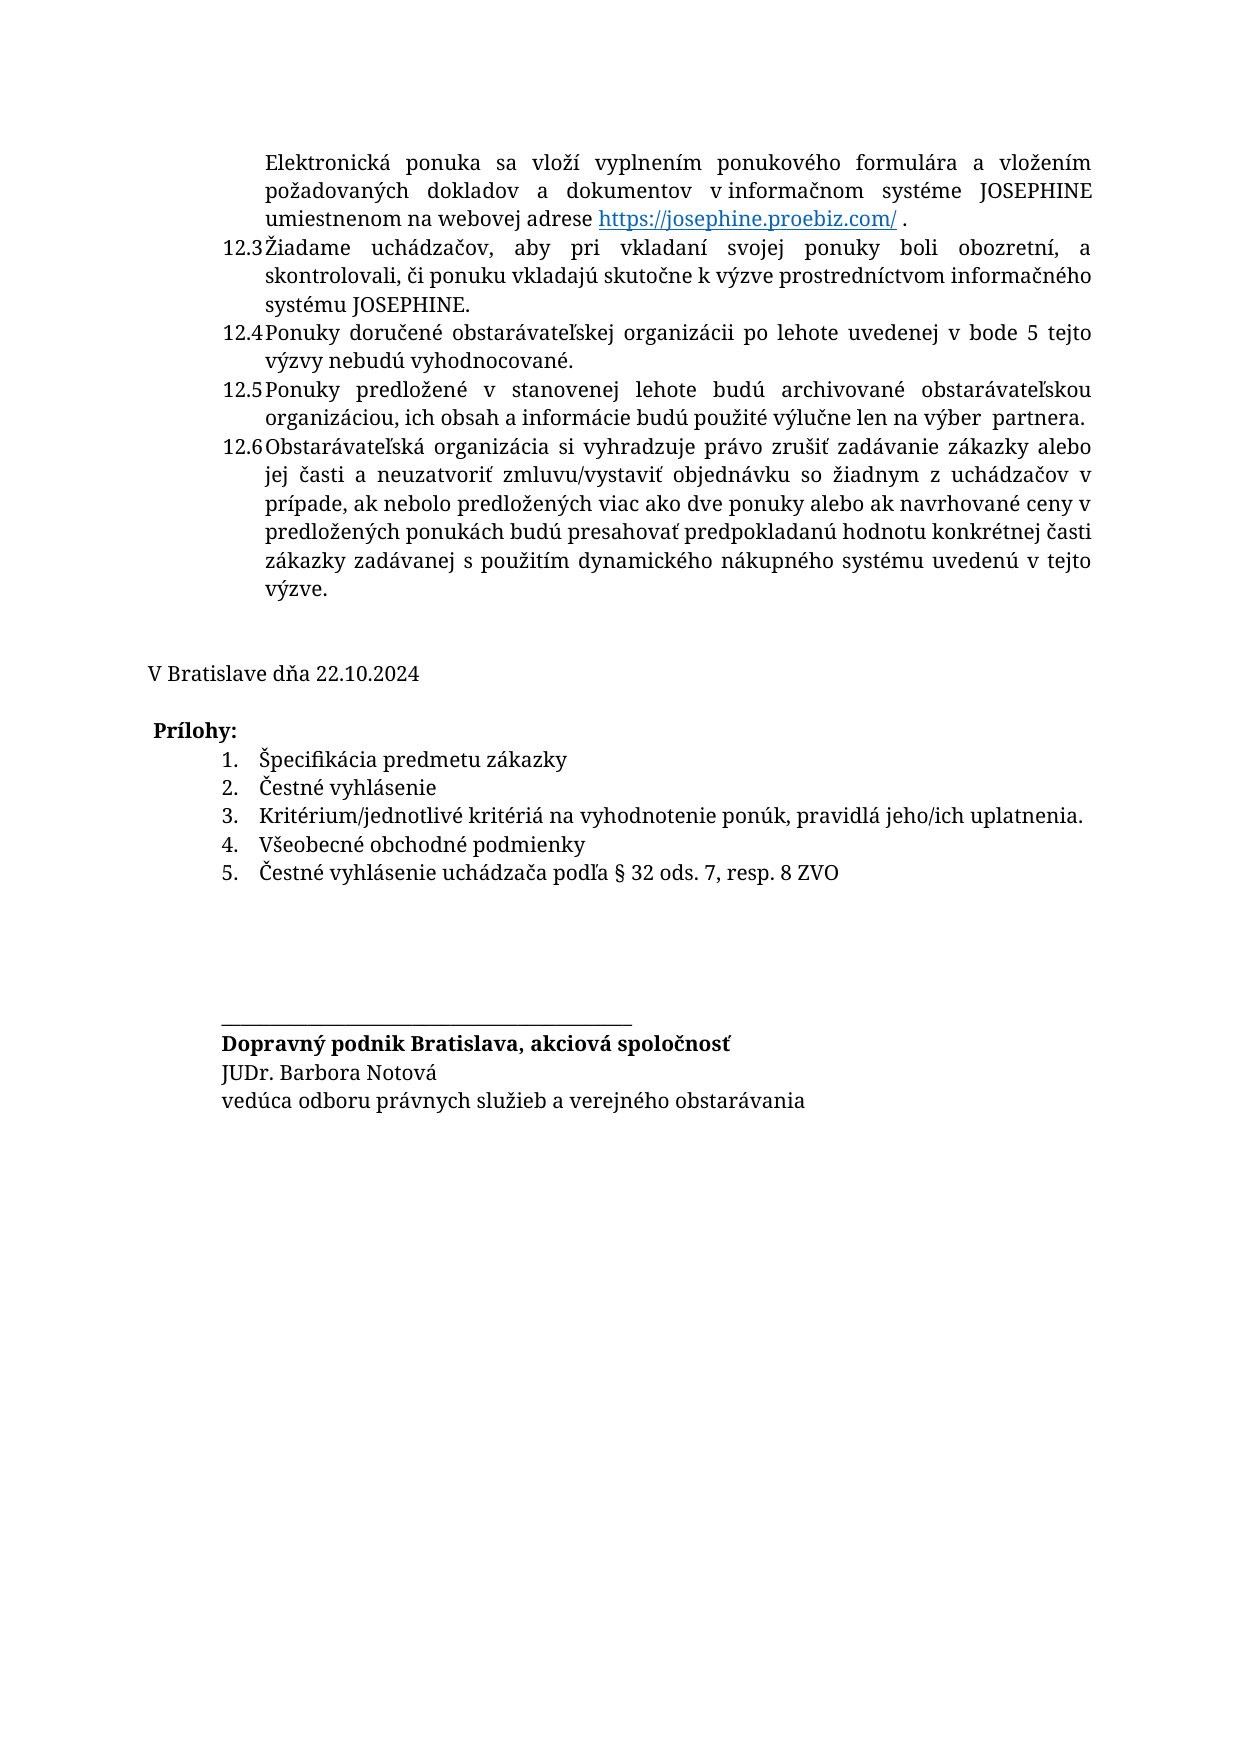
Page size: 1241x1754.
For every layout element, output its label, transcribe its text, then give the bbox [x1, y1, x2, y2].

list Čestné vyhlásenie [221, 773, 1093, 802]
list Obstarávateľská organizácia si vyhradzuje právo zrušiť zadávanie zákazky alebo jej časti a neuzatvoriť zmluvu/vystaviť objednávku so žiadnym z uchádzačov v prípade, ak nebolo predložených viac ako dve ponuky alebo ak navrhované ceny v predložených ponukách budú presahovať predpokladanú hodnotu konkrétnej časti zákazky zadávanej s použitím dynamického nákupného systému uvedenú v tejto výzve. [223, 432, 1093, 603]
list Ponuky predložené v stanovenej lehote budú archivované obstarávateľskou organizáciou, ich obsah a informácie budú použité výlučne len na výber partnera. [223, 375, 1093, 432]
text JUDr. Barbora Notová [148, 1058, 1093, 1086]
text vedúca odboru právnych služieb a verejného obstarávania [148, 1086, 1093, 1114]
list Špecifikácia predmetu zákazky [221, 745, 1093, 773]
list Čestné vyhlásenie uchádzača podľa § 32 ods. 7, resp. 8 ZVO [221, 858, 1093, 887]
text ___________________________________________ [148, 1001, 1093, 1029]
text Prílohy: [148, 716, 1093, 745]
list Žiadame uchádzačov, aby pri vkladaní svojej ponuky boli obozretní, a skontrolovali, či ponuku vkladajú skutočne k výzve prostredníctvom informačného systému Josephine. [223, 233, 1093, 318]
list Ponuky doručené obstarávateľskej organizácii po lehote uvedenej v bode 5 tejto výzvy nebudú vyhodnocované. [223, 318, 1093, 375]
text Dopravný podnik Bratislava, akciová spoločnosť [148, 1029, 1093, 1058]
text V Bratislave dňa 22.10.2024 [148, 659, 1093, 688]
list Kritérium/jednotlivé kritériá na vyhodnotenie ponúk, pravidlá jeho/ich uplatnenia. [221, 802, 1093, 830]
list Všeobecné obchodné podmienky [221, 830, 1093, 858]
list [223, 148, 1093, 233]
